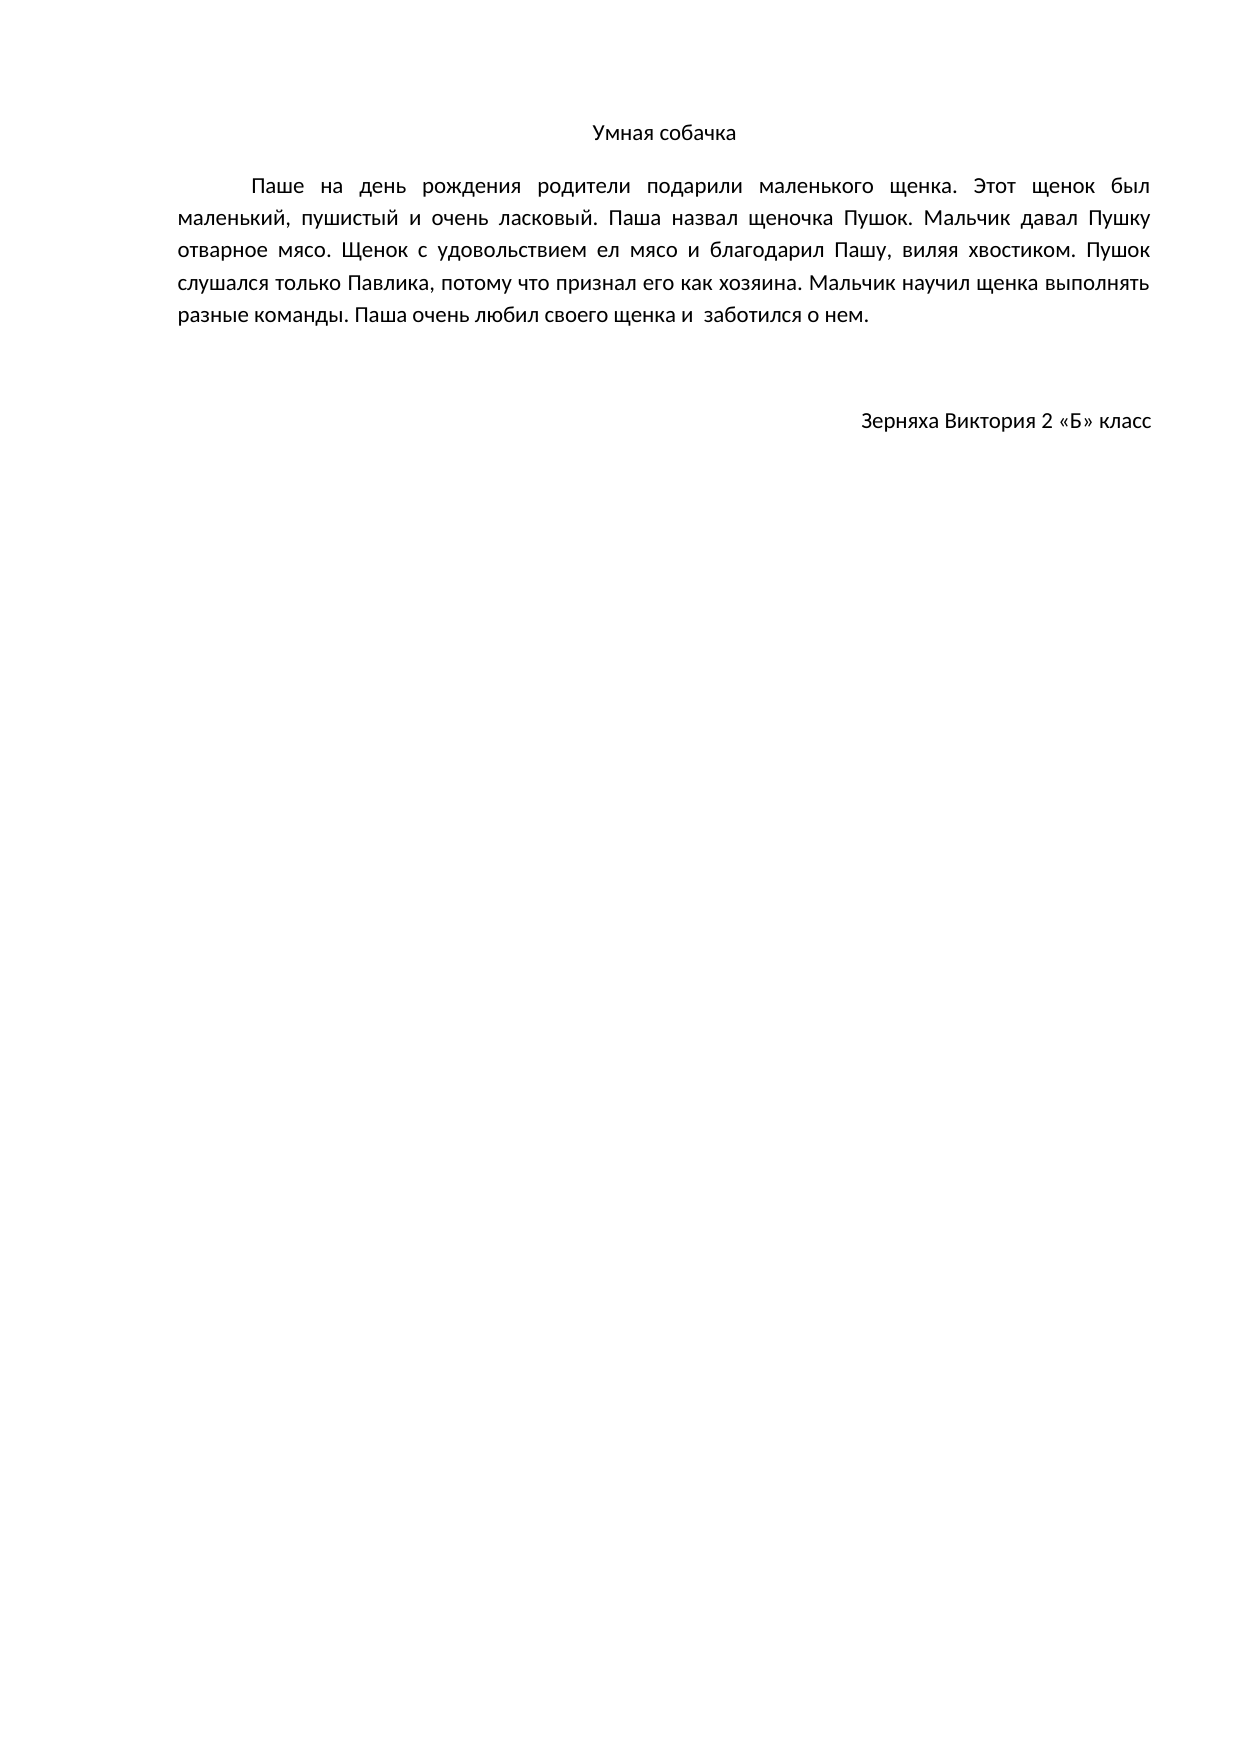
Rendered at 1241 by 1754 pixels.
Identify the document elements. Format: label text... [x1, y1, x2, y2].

text Паше на день рождения родители подарили маленького щенка. Этот щенок был маленький, пушистый и очень ласковый. Паша назвал щеночка Пушок. Мальчик давал Пушку отварное мясо. Щенок с удовольствием ел мясо и благодарил Пашу, виляя хвостиком. Пушок слушался только Павлика, потому что признал его как хозяина. Мальчик научил щенка выполнять разные команды. Паша очень любил своего щенка и заботился о нем. [177, 171, 1152, 328]
text Зерняха Виктория 2 «Б» класс [177, 406, 1152, 434]
text Умная собачка [177, 118, 1152, 146]
